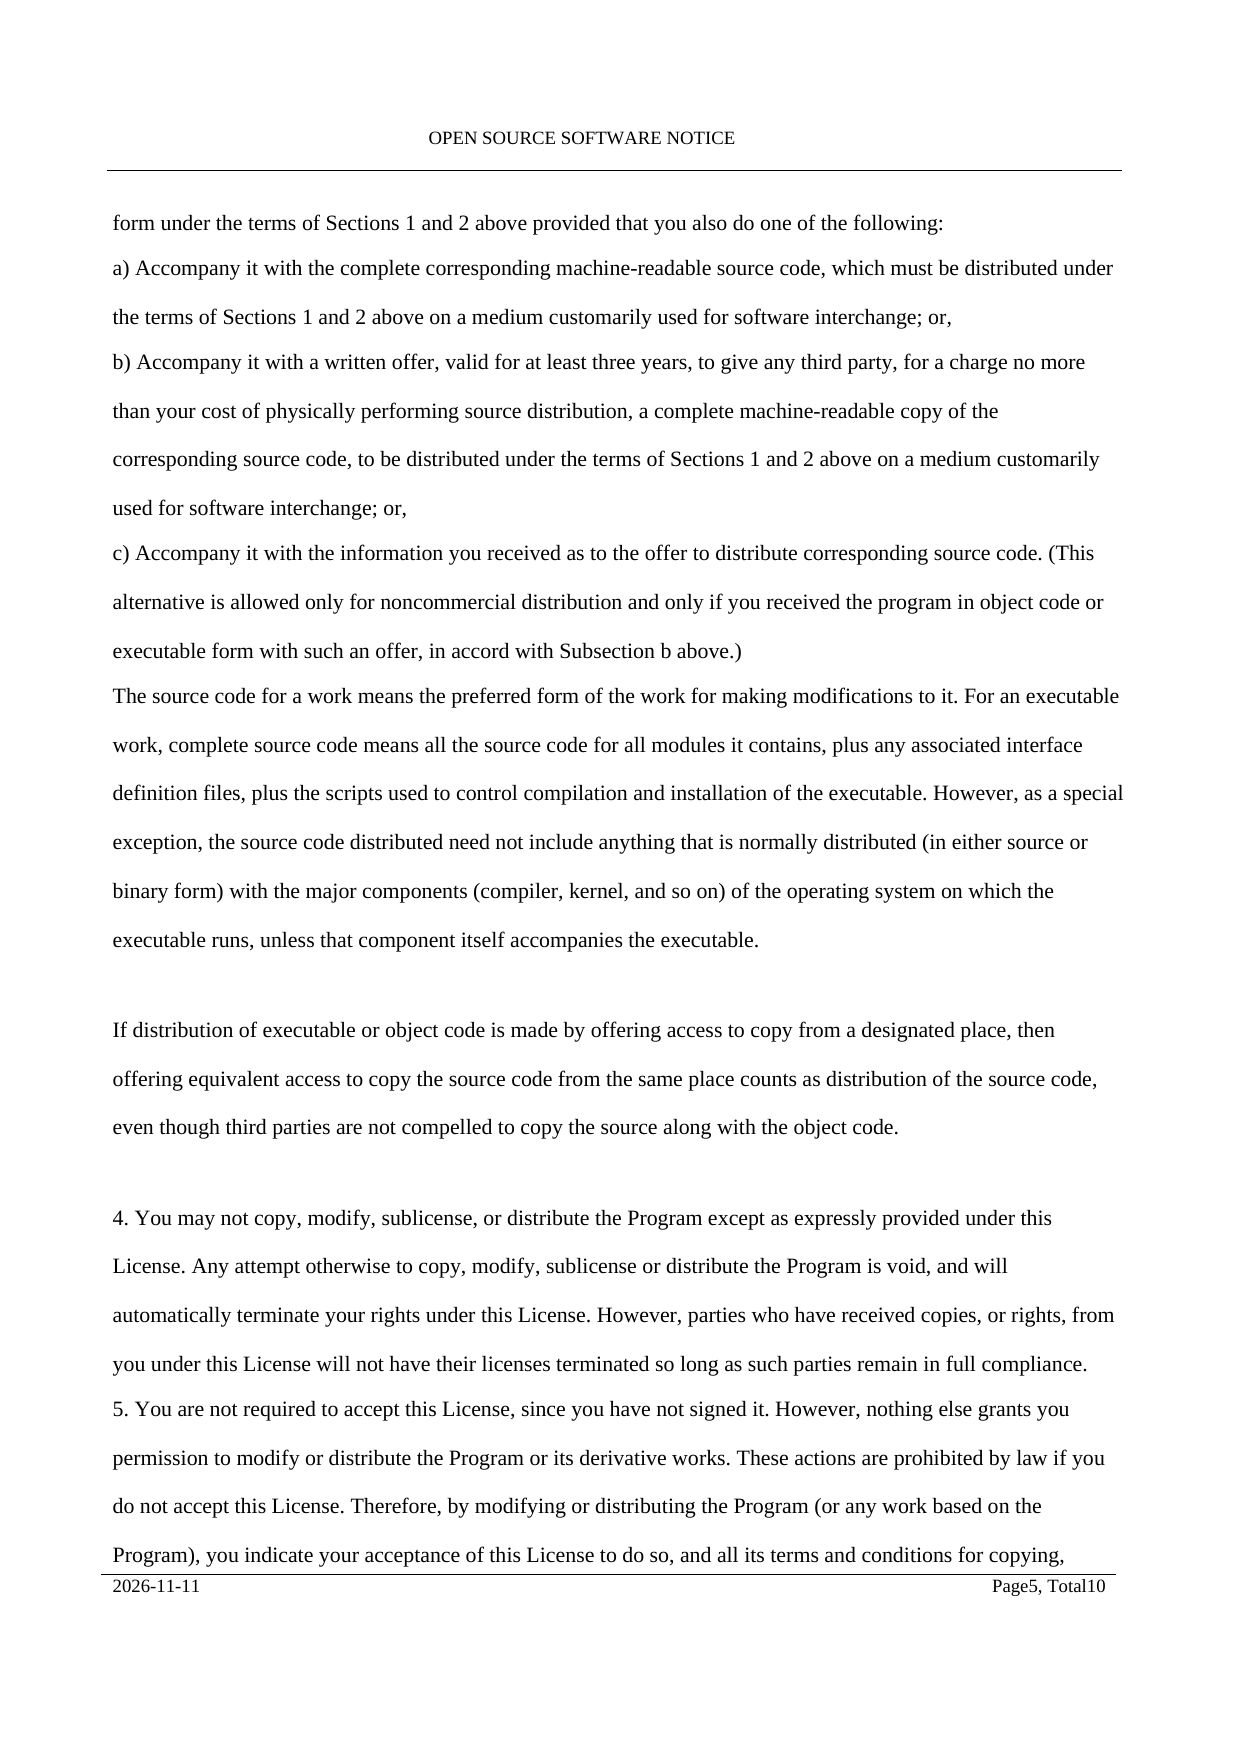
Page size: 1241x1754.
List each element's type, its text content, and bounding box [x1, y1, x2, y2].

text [112, 1392, 1128, 1571]
text 4. You may not copy, modify, sublicense, or distribute the Program except as expressly provided under this License. Any attempt otherwise to copy, modify, sublicense or distribute the Program is void, and will automatically terminate your rights under this License. However, parties who have received copies, or rights, from you under this License will not have their licenses terminated so long as such parties remain in full compliance. [112, 1201, 1128, 1380]
text The source code for a work means the preferred form of the work for making modifications to it. For an executable work, complete source code means all the source code for all modules it contains, plus any associated interface definition files, plus the scripts used to control compilation and installation of the executable. However, as a special exception, the source code distributed need not include anything that is normally distributed (in either source or binary form) with the major components (compiler, kernel, and so on) of the operating system on which the executable runs, unless that component itself accompanies the executable. [112, 679, 1128, 956]
text a) Accompany it with the complete corresponding machine-readable source code, which must be distributed under the terms of Sections 1 and 2 above on a medium customarily used for software interchange; or, [112, 251, 1128, 333]
text b) Accompany it with a written offer, valid for at least three years, to give any third party, for a charge no more than your cost of physically performing source distribution, a complete machine-readable copy of the corresponding source code, to be distributed under the terms of Sections 1 and 2 above on a medium customarily used for software interchange; or, [112, 345, 1128, 524]
text c) Accompany it with the information you received as to the offer to distribute corresponding source code. (This alternative is allowed only for noncommercial distribution and only if you received the program in object code or executable form with such an offer, in accord with Subsection b above.) [112, 537, 1128, 667]
text If distribution of executable or object code is made by offering access to copy from a designated place, then offering equivalent access to copy the source code from the same place counts as distribution of the source code, even though third parties are not compelled to copy the source along with the object code. [112, 1013, 1128, 1143]
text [112, 206, 1128, 239]
